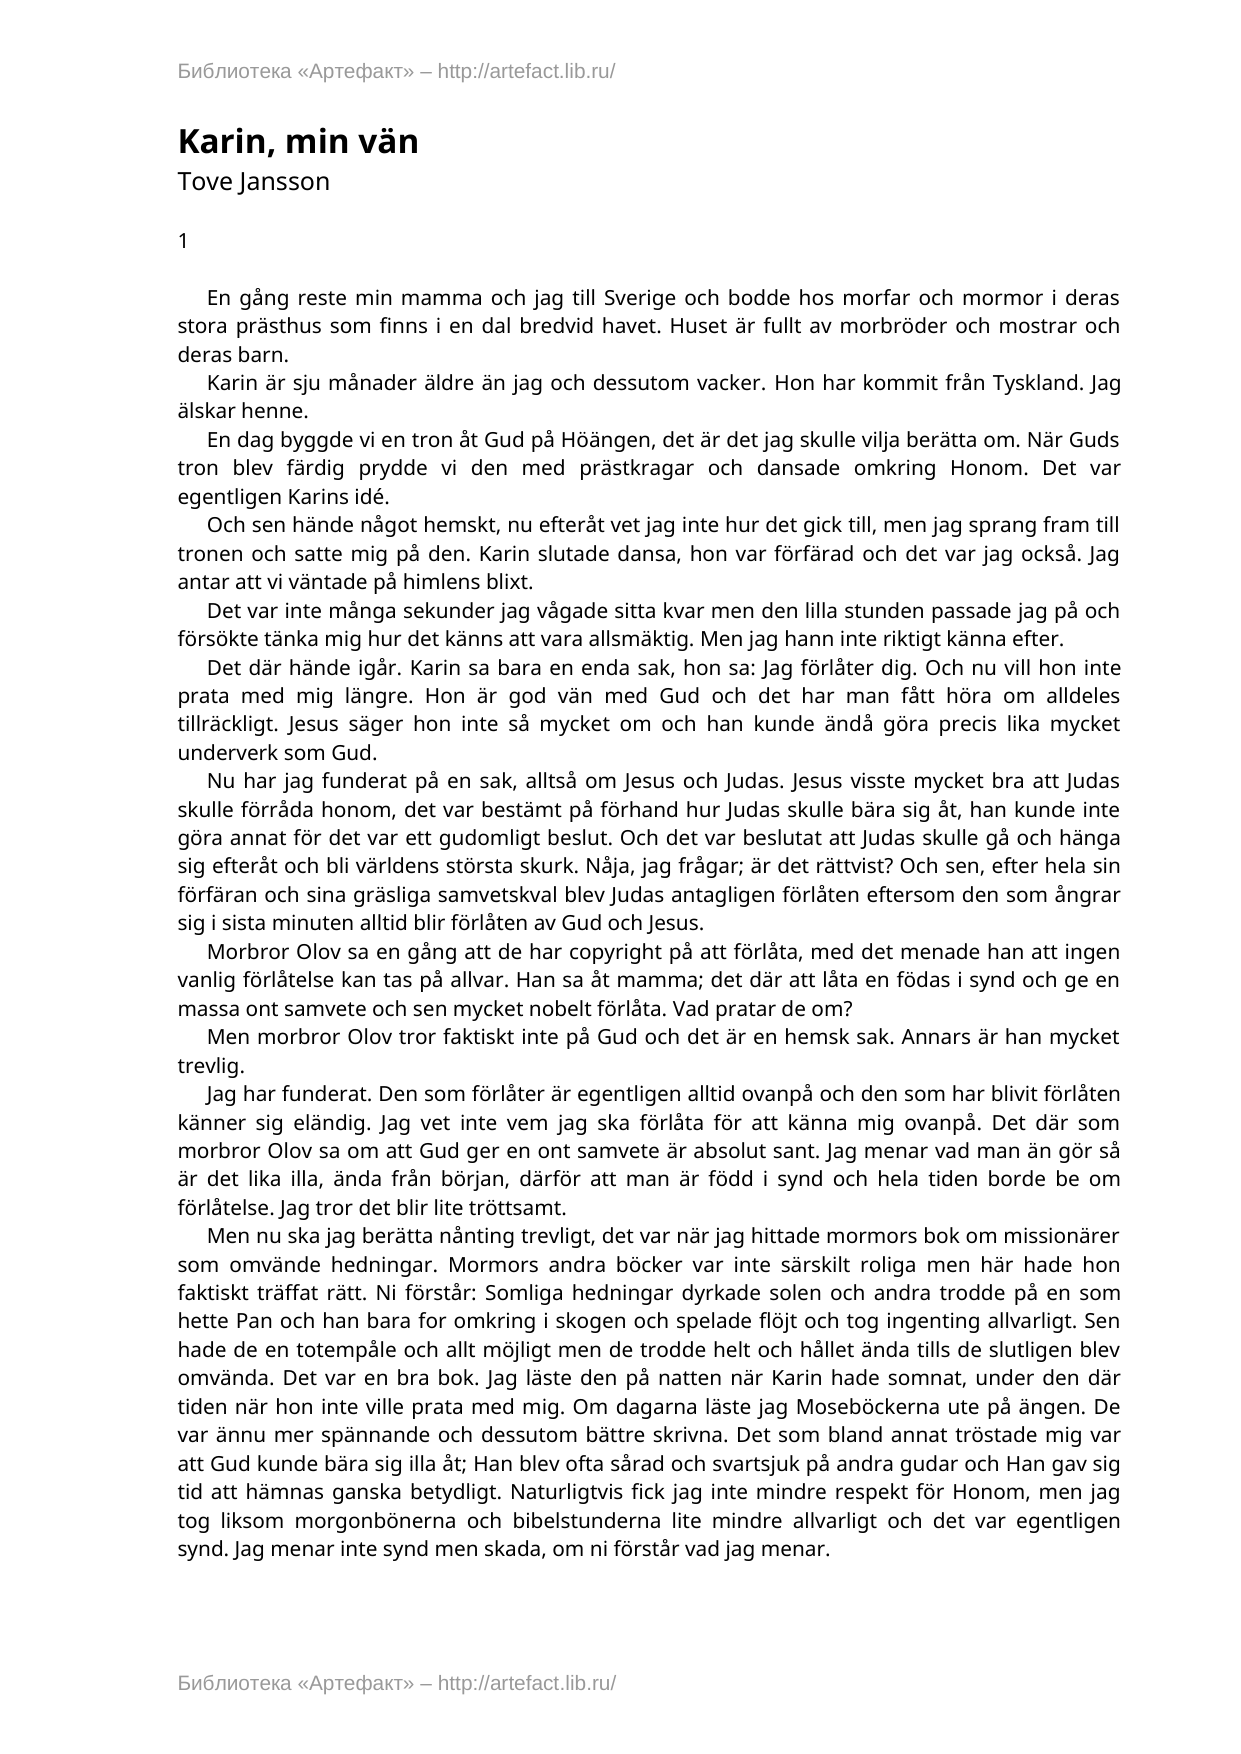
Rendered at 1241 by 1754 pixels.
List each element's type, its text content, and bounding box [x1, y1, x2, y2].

text Jag har funderat. Den som förlåter är egentligen alltid ovanpå och den som har blivit förlåten känner sig eländig. Jag vet inte vem jag ska förlåta för att känna mig ovanpå. Det där som morbror Olov sa om att Gud ger en ont samvete är absolut sant. Jag menar vad man än gör så är det lika illa, ända från början, därför att man är född i synd och hela tiden borde be om förlåtelse. Jag tror det blir lite tröttsamt. [177, 1079, 1122, 1221]
text Karin är sju månader äldre än jag och dessutom vacker. Hon har kommit från Tyskland. Jag älskar henne. [177, 368, 1122, 425]
text Men nu ska jag berätta nånting trevligt, det var när jag hittade mormors bok om missionärer som omvände hedningar. Mormors andra böcker var inte särskilt roliga men här hade hon faktiskt träffat rätt. Ni förstår: Somliga hedningar dyrkade solen och andra trodde på en som hette Pan och han bara for omkring i skogen och spelade flöjt och tog ingenting allvarligt. Sen hade de en totempåle och allt möjligt men de trodde helt och hållet ända tills de slutligen blev omvända. Det var en bra bok. Jag läste den på natten när Karin hade somnat, under den där tiden när hon inte ville prata med mig. Om dagarna läste jag Moseböckerna ute på ängen. De var ännu mer spännande och dessutom bättre skrivna. Det som bland annat tröstade mig var att Gud kunde bära sig illa åt; Han blev ofta sårad och svartsjuk på andra gudar och Han gav sig tid att hämnas ganska betydligt. Naturligtvis fick jag inte mindre respekt för Honom, men jag tog liksom morgonbönerna och bibelstunderna lite mindre allvarligt och det var egentligen synd. Jag menar inte synd men skada, om ni förstår vad jag menar. [177, 1221, 1122, 1563]
text En gång reste min mamma och jag till Sverige och bodde hos morfar och mormor i deras stora prästhus som finns i en dal bredvid havet. Huset är fullt av morbröder och mostrar och deras barn. [177, 283, 1122, 368]
text Men morbror Olov tror faktiskt inte på Gud och det är en hemsk sak. Annars är han mycket trevlig. [177, 1022, 1122, 1079]
text Morbror Olov sa en gång att de har copyright på att förlåta, med det menade han att ingen vanlig förlåtelse kan tas på allvar. Han sa åt mamma; det där att låta en födas i synd och ge en massa ont samvete och sen mycket nobelt förlåta. Vad pratar de om? [177, 937, 1122, 1022]
text Det var inte många sekunder jag vågade sitta kvar men den lilla stunden passade jag på och försökte tänka mig hur det känns att vara allsmäktig. Men jag hann inte riktigt känna efter. [177, 596, 1122, 653]
text 1 [177, 226, 1122, 254]
text Det där hände igår. Karin sa bara en enda sak, hon sa: Jag förlåter dig. Och nu vill hon inte prata med mig längre. Hon är god vän med Gud och det har man fått höra om alldeles tillräckligt. Jesus säger hon inte så mycket om och han kunde ändå göra precis lika mycket underverk som Gud. [177, 653, 1122, 766]
text Och sen hände något hemskt, nu efteråt vet jag inte hur det gick till, men jag sprang fram till tronen och satte mig på den. Karin slutade dansa, hon var förfärad och det var jag också. Jag antar att vi väntade på himlens blixt. [177, 510, 1122, 596]
text Tove Jansson [177, 163, 1122, 198]
text Nu har jag funderat på en sak, alltså om Jesus och Judas. Jesus visste mycket bra att Judas skulle förråda honom, det var bestämt på förhand hur Judas skulle bära sig åt, han kunde inte göra annat för det var ett gudomligt beslut. Och det var beslutat att Judas skulle gå och hänga sig efteråt och bli världens största skurk. Nåja, jag frågar; är det rättvist? Och sen, efter hela sin förfäran och sina gräsliga samvetskval blev Judas antagligen förlåten eftersom den som ångrar sig i sista minuten alltid blir förlåten av Gud och Jesus. [177, 766, 1122, 937]
text En dag byggde vi en tron åt Gud på Höängen, det är det jag skulle vilja berätta om. När Guds tron blev färdig prydde vi den med prästkragar och dansade omkring Honom. Det var egentligen Karins idé. [177, 425, 1122, 510]
text Karin, min vän [177, 118, 1122, 163]
